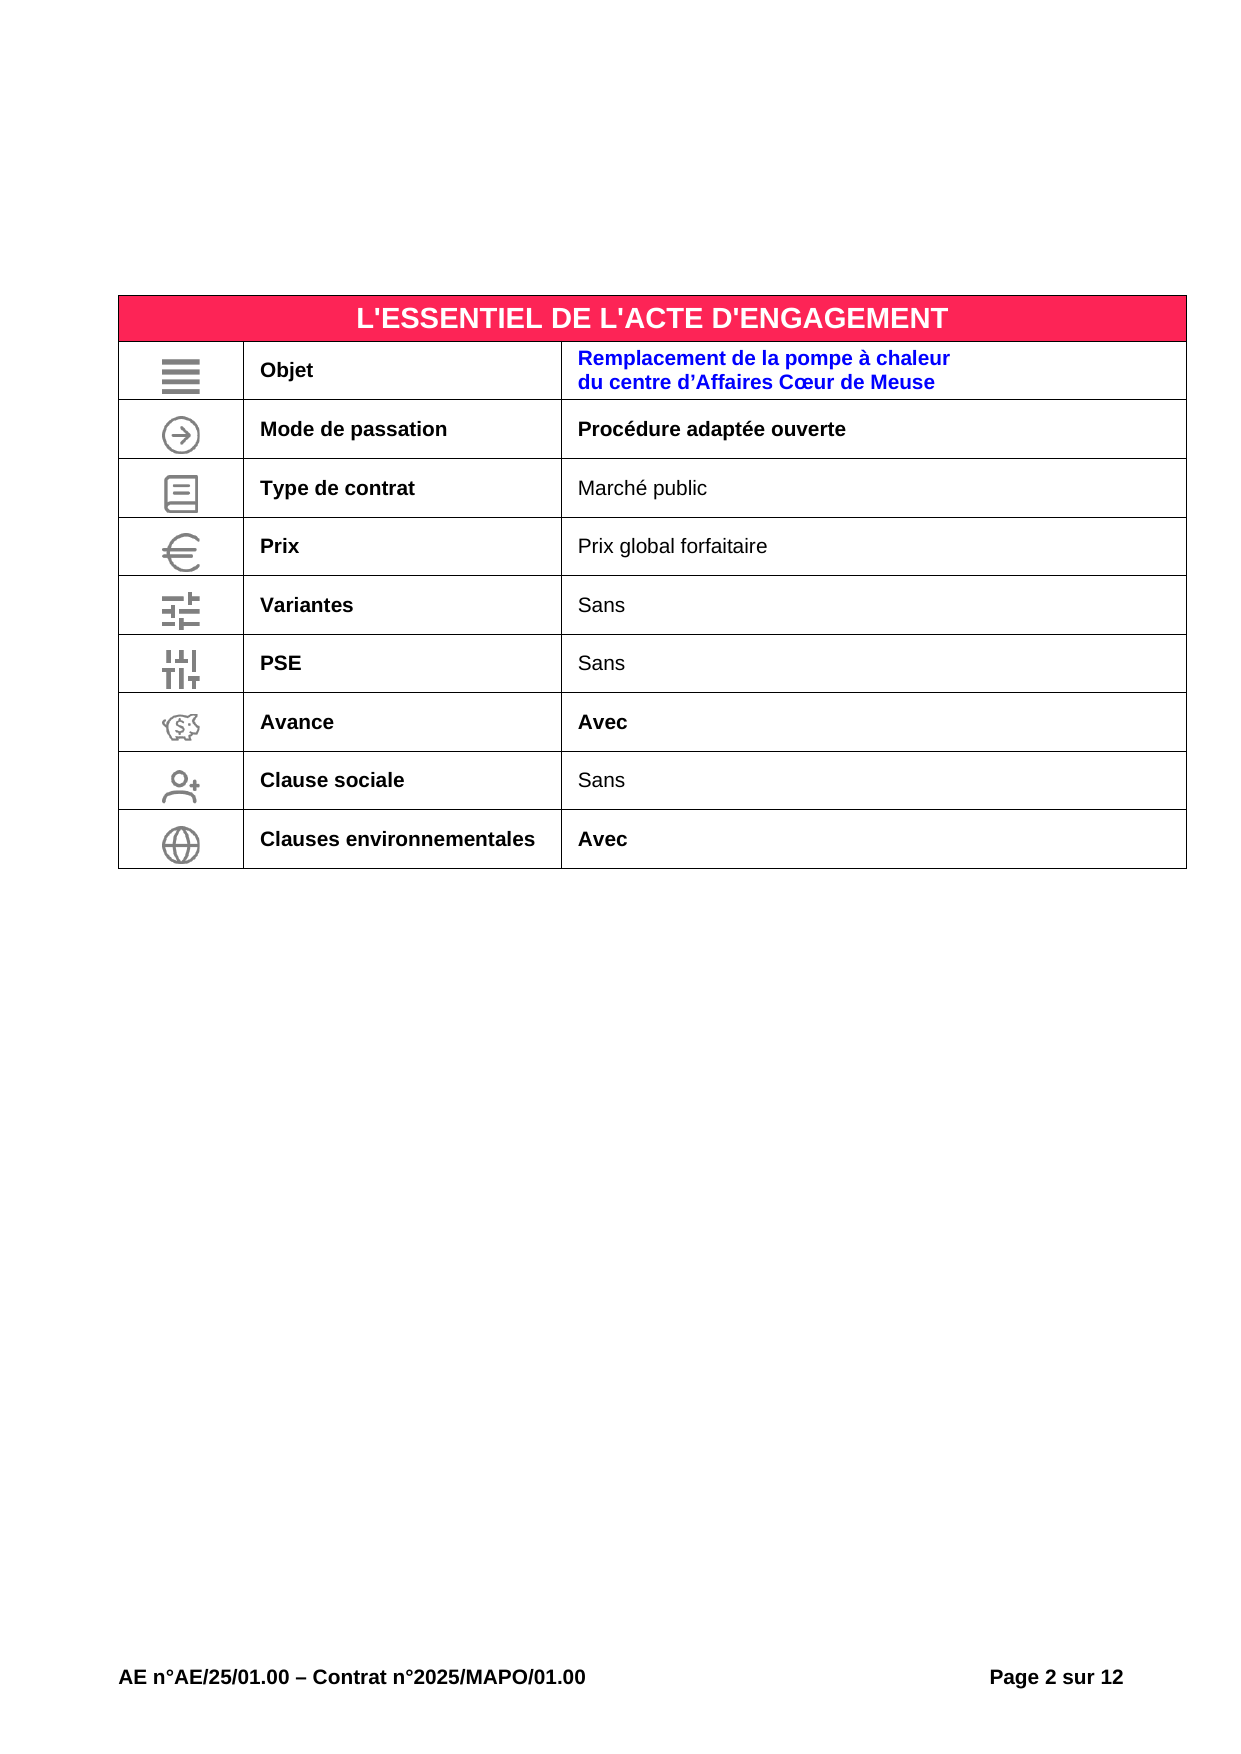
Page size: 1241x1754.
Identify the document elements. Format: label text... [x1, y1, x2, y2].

picture [162, 767, 200, 806]
table_header L'ESSENTIEL DE L'ACTE D'ENGAGEMENT [119, 296, 1186, 341]
table_cell [119, 342, 243, 399]
table_cell [119, 752, 243, 809]
table_cell [119, 810, 243, 868]
table_cell Avance [244, 693, 561, 751]
table_cell Clauses environnementales [244, 810, 561, 868]
picture [162, 650, 200, 689]
table_cell Sans [562, 635, 1186, 692]
table_cell Prix global forfaitaire [562, 518, 1186, 575]
table_cell PSE [244, 635, 561, 692]
picture [162, 358, 200, 396]
table_cell Avec [562, 693, 1186, 751]
table_cell Mode de passation [244, 400, 561, 458]
picture [162, 714, 200, 741]
picture [162, 592, 200, 630]
table_cell Remplacement de la pompe à chaleur du centre d’Affaires Cœur de Meuse [562, 342, 1186, 399]
picture [162, 826, 200, 864]
table_cell Marché public [562, 459, 1186, 516]
table_cell Variantes [244, 576, 561, 633]
picture [162, 416, 200, 454]
table_cell [119, 400, 243, 458]
table_cell Sans [562, 576, 1186, 633]
table_cell [119, 693, 243, 751]
table_cell [119, 459, 243, 516]
table_cell [119, 635, 243, 692]
table_cell Prix [244, 518, 561, 575]
table_cell Type de contrat [244, 459, 561, 516]
table_cell Clause sociale [244, 752, 561, 809]
picture [162, 533, 200, 572]
picture [162, 475, 200, 513]
table_cell [119, 576, 243, 633]
table_cell Objet [244, 342, 561, 399]
table_cell Procédure adaptée ouverte [562, 400, 1186, 458]
table_cell Avec [562, 810, 1186, 868]
table_cell [119, 518, 243, 575]
table_cell Sans [562, 752, 1186, 809]
